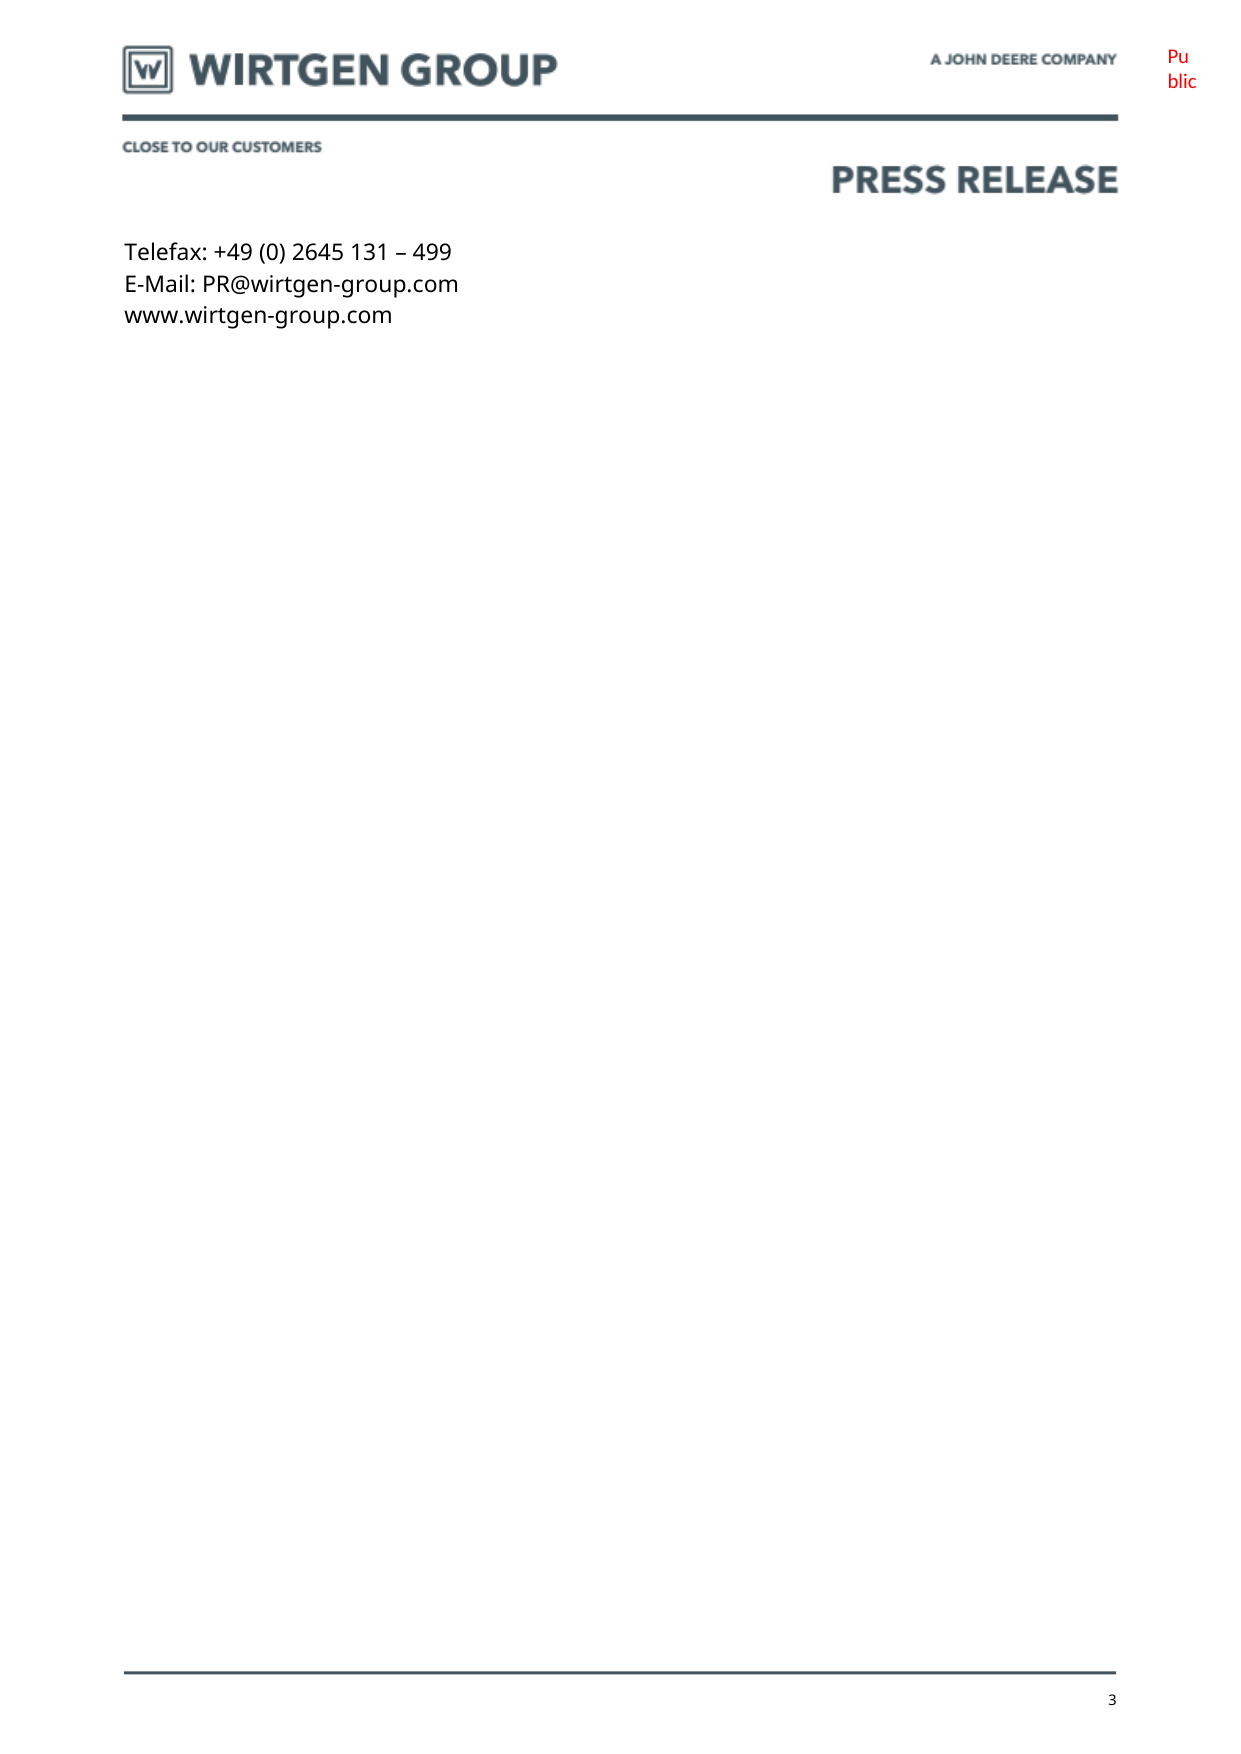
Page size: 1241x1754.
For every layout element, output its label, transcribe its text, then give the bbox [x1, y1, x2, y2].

text Telefax: +49 (0) 2645 131 – 499 [124, 236, 1116, 267]
text www.wirtgen-group.com [124, 299, 1116, 330]
text E-Mail: PR@wirtgen-group.com [124, 267, 1116, 299]
